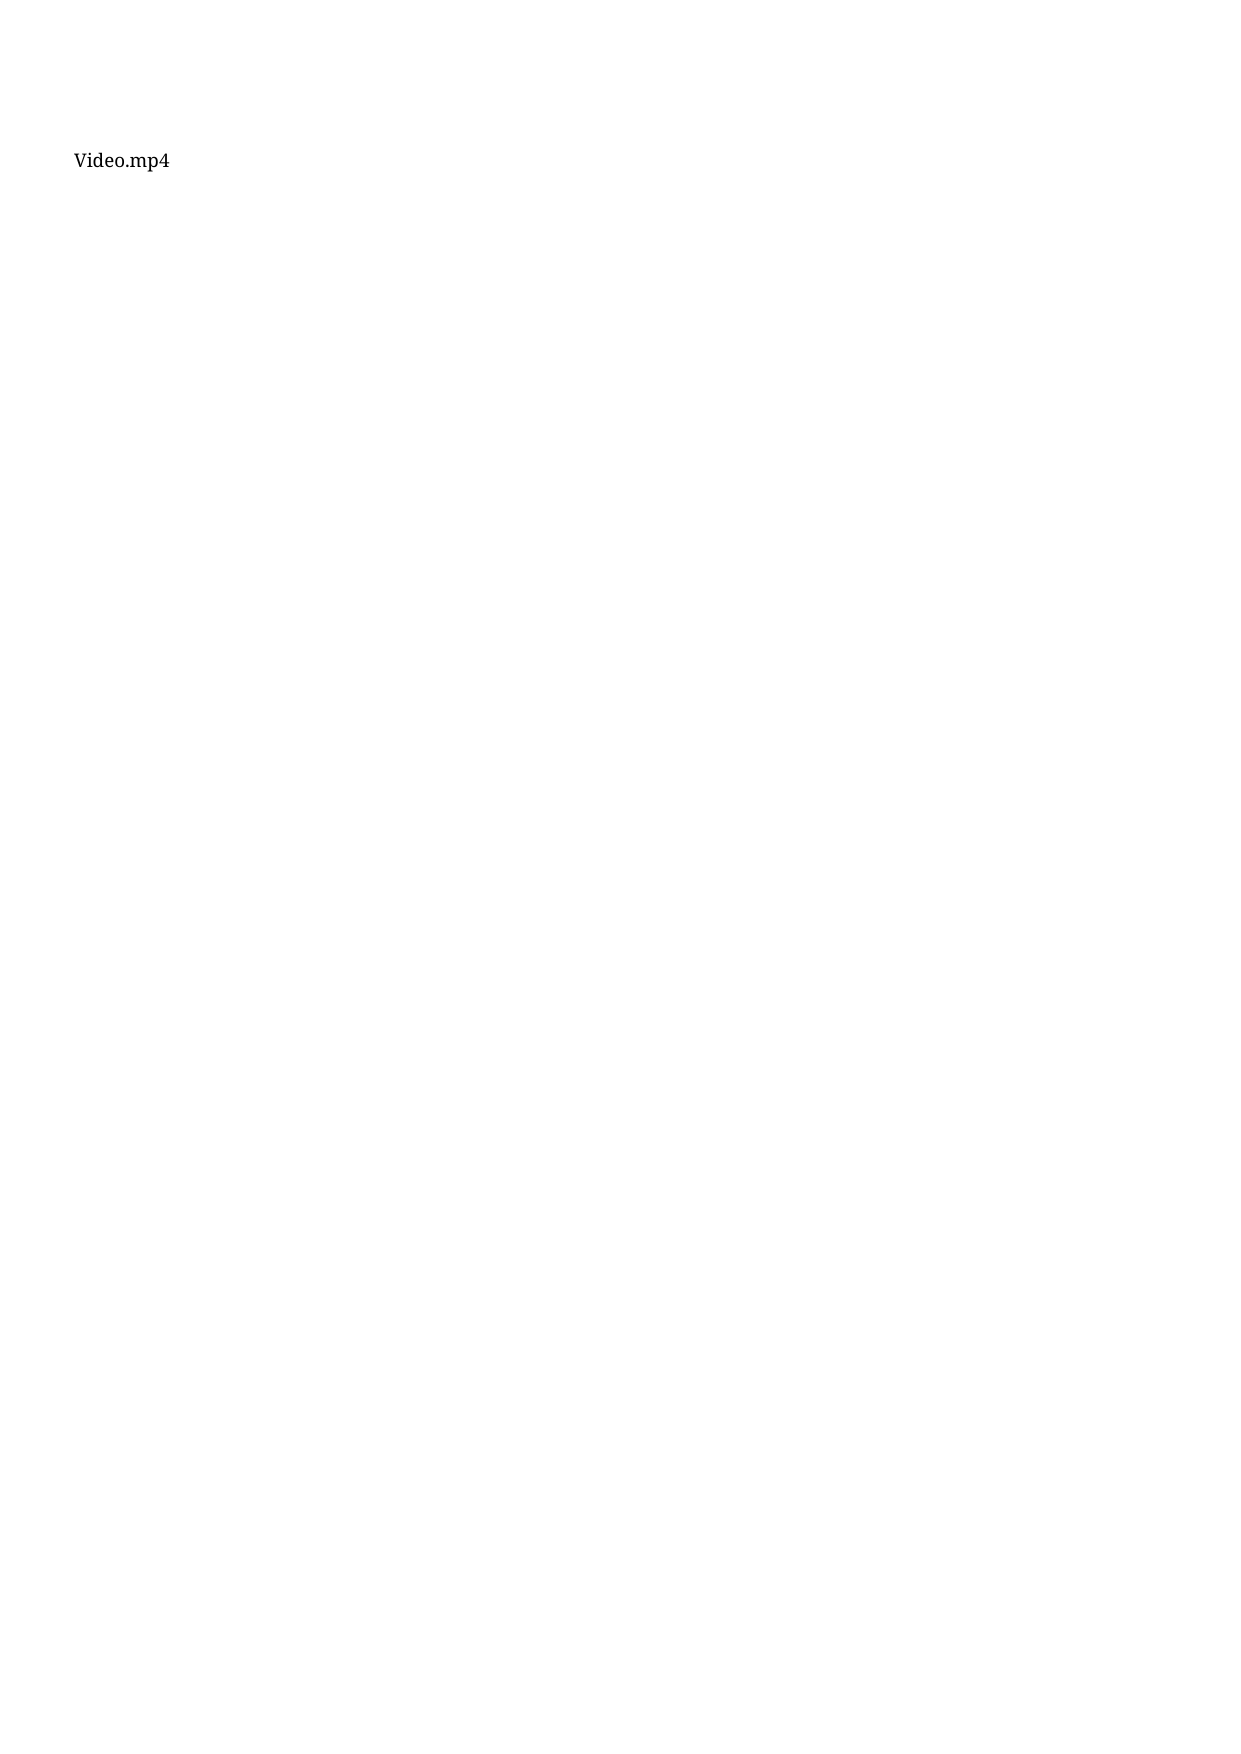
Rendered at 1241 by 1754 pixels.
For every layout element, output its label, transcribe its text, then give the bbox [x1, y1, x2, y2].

text Video.mp4 [74, 148, 1167, 173]
